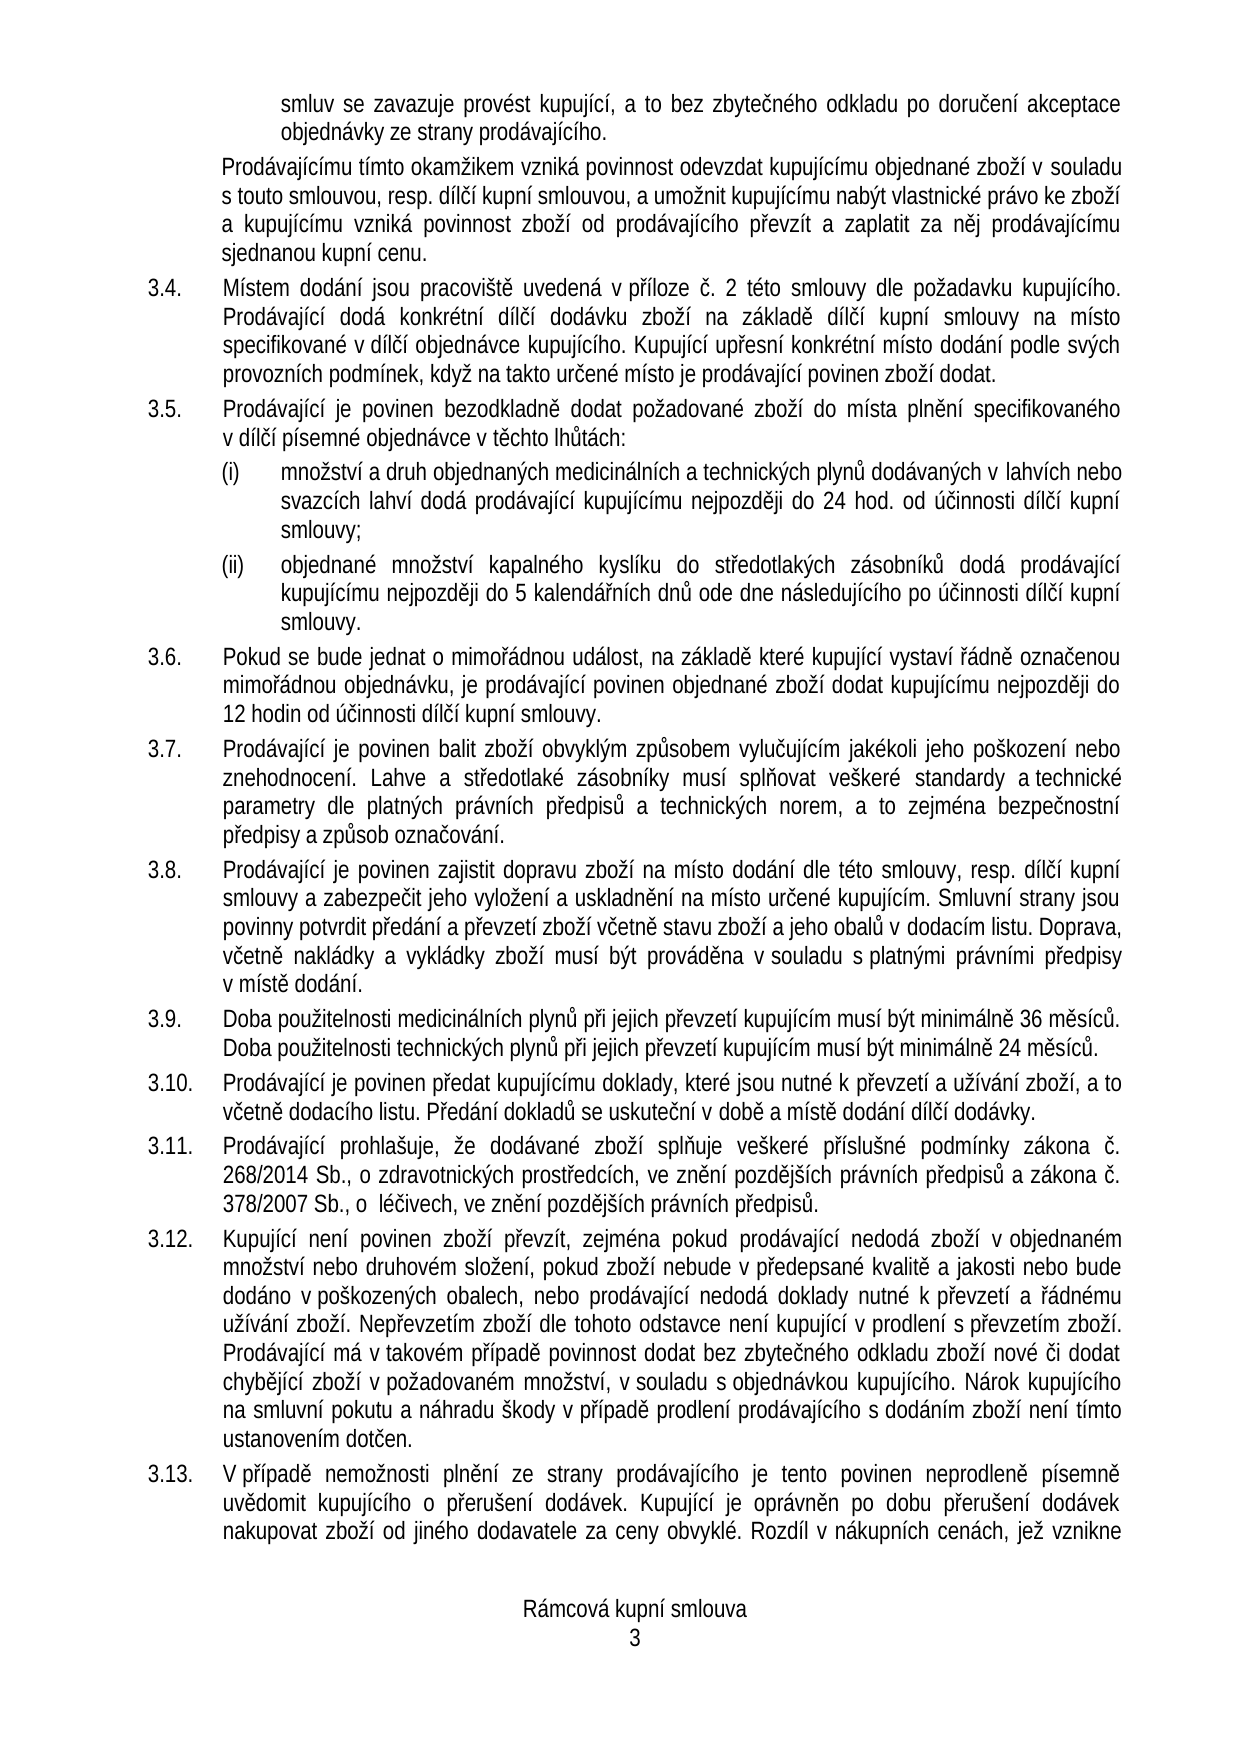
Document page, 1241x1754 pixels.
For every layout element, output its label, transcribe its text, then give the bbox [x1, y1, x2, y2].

list Prodávající je povinen předat kupujícímu doklady, které jsou nutné k převzetí a užívání zboží, a to včetně dodacího listu. Předání dokladů se uskuteční v době a místě dodání dílčí dodávky. [148, 1068, 1122, 1125]
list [221, 89, 1122, 146]
text Prodávajícímu tímto okamžikem vzniká povinnost odevzdat kupujícímu objednané zboží v souladu s touto smlouvou, resp. dílčí kupní smlouvou, a umožnit kupujícímu nabýt vlastnické právo ke zboží a kupujícímu vzniká povinnost zboží od prodávajícího převzít a zaplatit za něj prodávajícímu sjednanou kupní cenu. [221, 152, 1122, 267]
list Pokud se bude jednat o mimořádnou událost, na základě které kupující vystaví řádně označenou mimořádnou objednávku, je prodávající povinen objednané zboží dodat kupujícímu nejpozději do 12 hodin od účinnosti dílčí kupní smlouvy. [148, 642, 1122, 728]
list Prodávající je povinen balit zboží obvyklým způsobem vylučujícím jakékoli jeho poškození nebo znehodnocení. Lahve a středotlaké zásobníky musí splňovat veškeré standardy a technické parametry dle platných právních předpisů a technických norem, a to zejména bezpečnostní předpisy a způsob označování. [148, 734, 1122, 848]
list Kupující není povinen zboží převzít, zejména pokud prodávající nedodá zboží v objednaném množství nebo druhovém složení, pokud zboží nebude v předepsané kvalitě a jakosti nebo bude dodáno v poškozených obalech, nebo prodávající nedodá doklady nutné k převzetí a řádnému užívání zboží. Nepřevzetím zboží dle tohoto odstavce není kupující v prodlení s převzetím zboží. Prodávající má v takovém případě povinnost dodat bez zbytečného odkladu zboží nové či dodat chybějící zboží v požadovaném množství, v souladu s objednávkou kupujícího. Nárok kupujícího na smluvní pokutu a náhradu škody v případě prodlení prodávajícího s dodáním zboží není tímto ustanovením dotčen. [148, 1223, 1122, 1453]
text (i) množství a druh objednaných medicinálních a technických plynů dodávaných v lahvích nebo svazcích lahví dodá prodávající kupujícímu nejpozději do 24 hod. od účinnosti dílčí kupní smlouvy; [221, 457, 1122, 543]
list Prodávající prohlašuje, že dodávané zboží splňuje veškeré příslušné podmínky zákona č. 268/2014 Sb., o zdravotnických prostředcích, ve znění pozdějších právních předpisů a zákona č. 378/2007 Sb., o léčivech, ve znění pozdějších právních předpisů. [148, 1131, 1122, 1217]
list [148, 1459, 1122, 1545]
list Prodávající je povinen bezodkladně dodat požadované zboží do místa plnění specifikovaného v dílčí písemné objednávce v těchto lhůtách: [148, 394, 1122, 451]
list Doba použitelnosti medicinálních plynů při jejich převzetí kupujícím musí být minimálně 36 měsíců. Doba použitelnosti technických plynů při jejich převzetí kupujícím musí být minimálně 24 měsíců. [148, 1004, 1122, 1062]
list Místem dodání jsou pracoviště uvedená v příloze č. 2 této smlouvy dle požadavku kupujícího. Prodávající dodá konkrétní dílčí dodávku zboží na základě dílčí kupní smlouvy na místo specifikované v dílčí objednávce kupujícího. Kupující upřesní konkrétní místo dodání podle svých provozních podmínek, když na takto určené místo je prodávající povinen zboží dodat. [148, 273, 1122, 388]
text (ii) objednané množství kapalného kyslíku do středotlakých zásobníků dodá prodávající kupujícímu nejpozději do 5 kalendářních dnů ode dne následujícího po účinnosti dílčí kupní smlouvy. [221, 549, 1122, 636]
list Prodávající je povinen zajistit dopravu zboží na místo dodání dle této smlouvy, resp. dílčí kupní smlouvy a zabezpečit jeho vyložení a uskladnění na místo určené kupujícím. Smluvní strany jsou povinny potvrdit předání a převzetí zboží včetně stavu zboží a jeho obalů v dodacím listu. Doprava, včetně nakládky a vykládky zboží musí být prováděna v souladu s platnými právními předpisy v místě dodání. [148, 855, 1122, 998]
